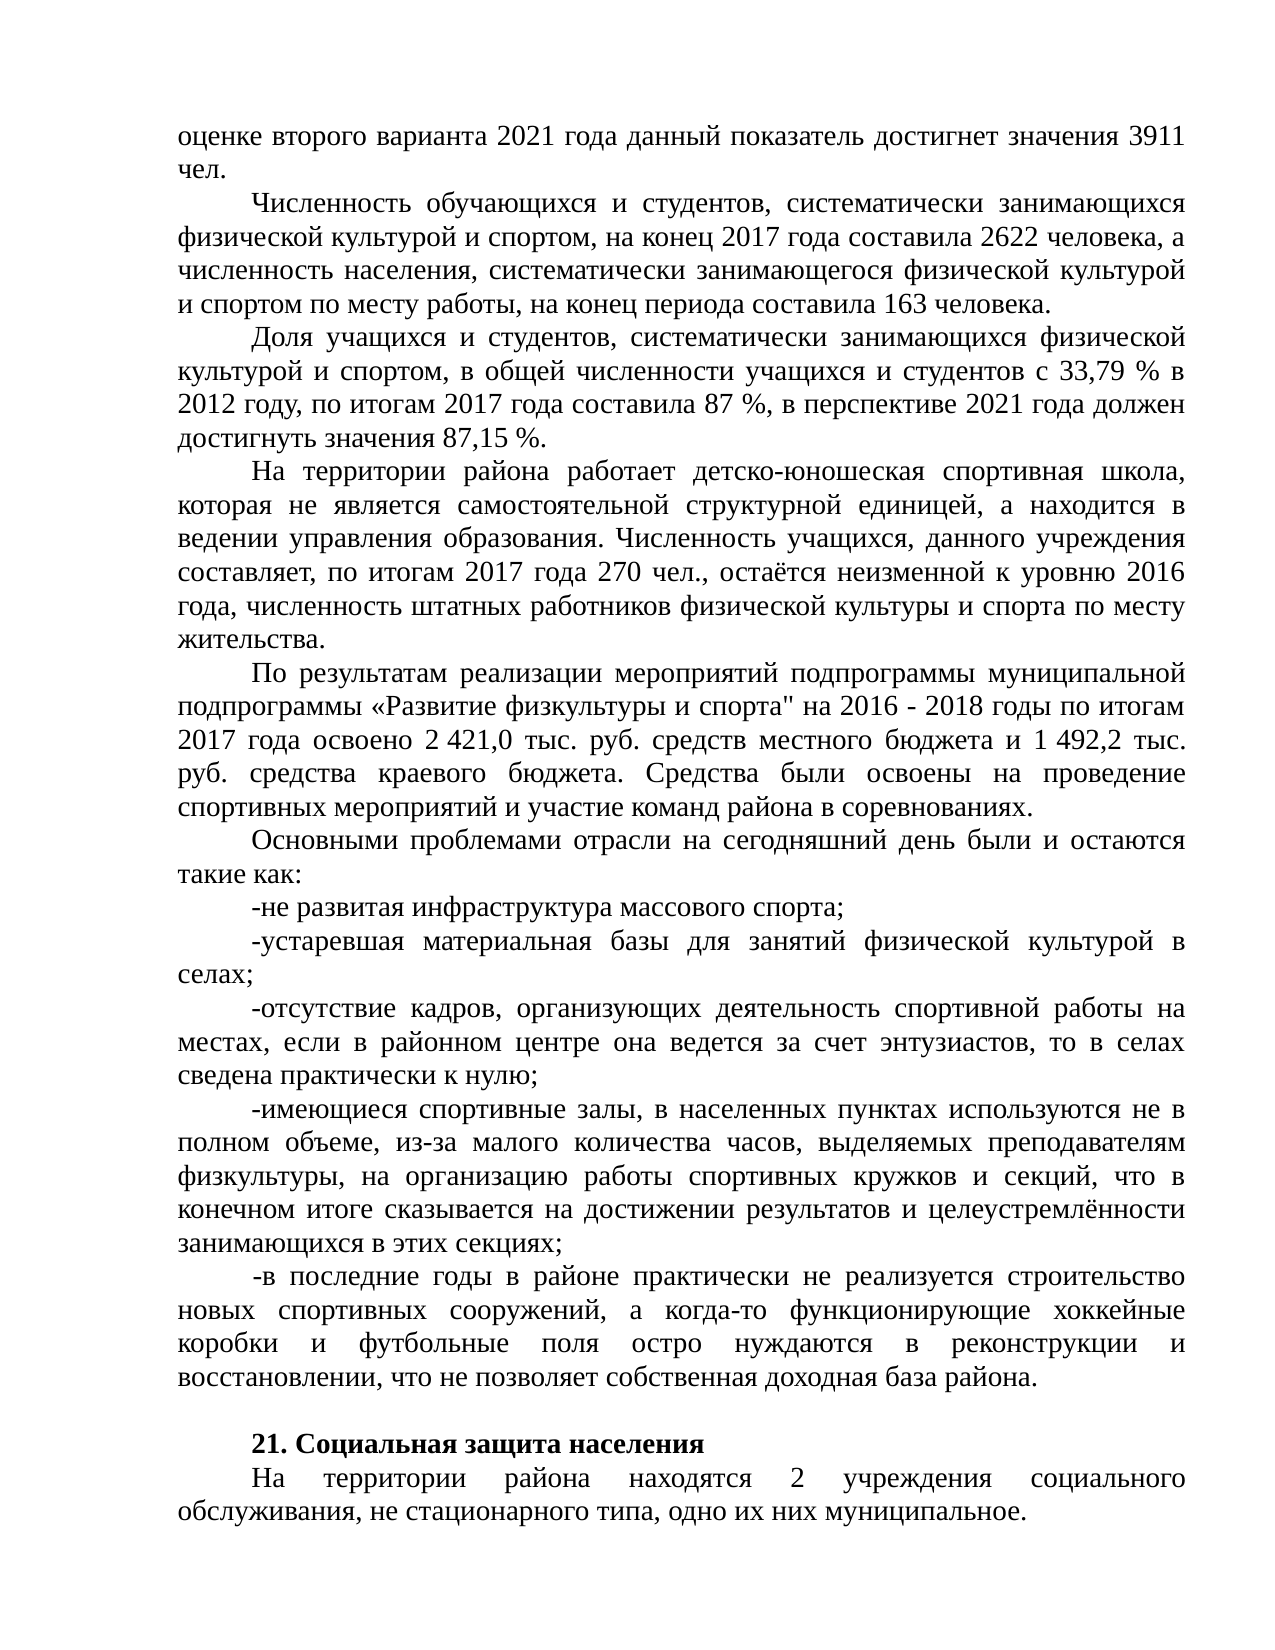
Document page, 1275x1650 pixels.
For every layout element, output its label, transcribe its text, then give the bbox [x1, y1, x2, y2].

text Основными проблемами отрасли на сегодняшний день были и остаются такие как: [177, 822, 1186, 889]
text По результатам реализации мероприятий подпрограммы муниципальной подпрограммы «Развитие физкультуры и спорта" на 2016 - 2018 годы по итогам 2017 года освоено 2 421,0 тыс. руб. средств местного бюджета и 1 492,2 тыс. руб. средства краевого бюджета. Средства были освоены на проведение спортивных мероприятий и участие команд района в соревнованиях. [177, 655, 1186, 822]
text -отсутствие кадров, организующих деятельность спортивной работы на местах, если в районном центре она ведется за счет энтузиастов, то в селах сведена практически к нулю; [177, 990, 1186, 1091]
text -устаревшая материальная базы для занятий физической культурой в селах; [177, 923, 1186, 990]
text На территории района работает детско-юношеская спортивная школа, которая не является самостоятельной структурной единицей, а находится в ведении управления образования. Численность учащихся, данного учреждения составляет, по итогам 2017 года 270 чел., остаётся неизменной к уровню 2016 года, численность штатных работников физической культуры и спорта по месту жительства. [177, 453, 1186, 655]
text Численность обучающихся и студентов, систематически занимающихся физической культурой и спортом, на конец 2017 года составила 2622 человека, а численность населения, систематически занимающегося физической культурой и спортом по месту работы, на конец периода составила 163 человека. [177, 185, 1186, 319]
text -в последние годы в районе практически не реализуется строительство новых спортивных сооружений, а когда-то функционирующие хоккейные коробки и футбольные поля остро нуждаются в реконструкции и восстановлении, что не позволяет собственная доходная база района. [177, 1258, 1186, 1393]
text Доля учащихся и студентов, систематически занимающихся физической культурой и спортом, в общей численности учащихся и студентов с 33,79 % в 2012 году, по итогам 2017 года составила 87 %, в перспективе 2021 года должен достигнуть значения 87,15 %. [177, 319, 1186, 453]
text -имеющиеся спортивные залы, в населенных пунктах используются не в полном объеме, из-за малого количества часов, выделяемых преподавателям физкультуры, на организацию работы спортивных кружков и секций, что в конечном итоге сказывается на достижении результатов и целеустремлённости занимающихся в этих секциях; [177, 1091, 1186, 1258]
text -не развитая инфраструктура массового спорта; [177, 889, 1186, 923]
text 21. Социальная защита населения [177, 1426, 1186, 1460]
text На территории района находятся 2 учреждения социального обслуживания, не стационарного типа, одно их них муниципальное. [177, 1460, 1186, 1527]
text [177, 118, 1186, 185]
